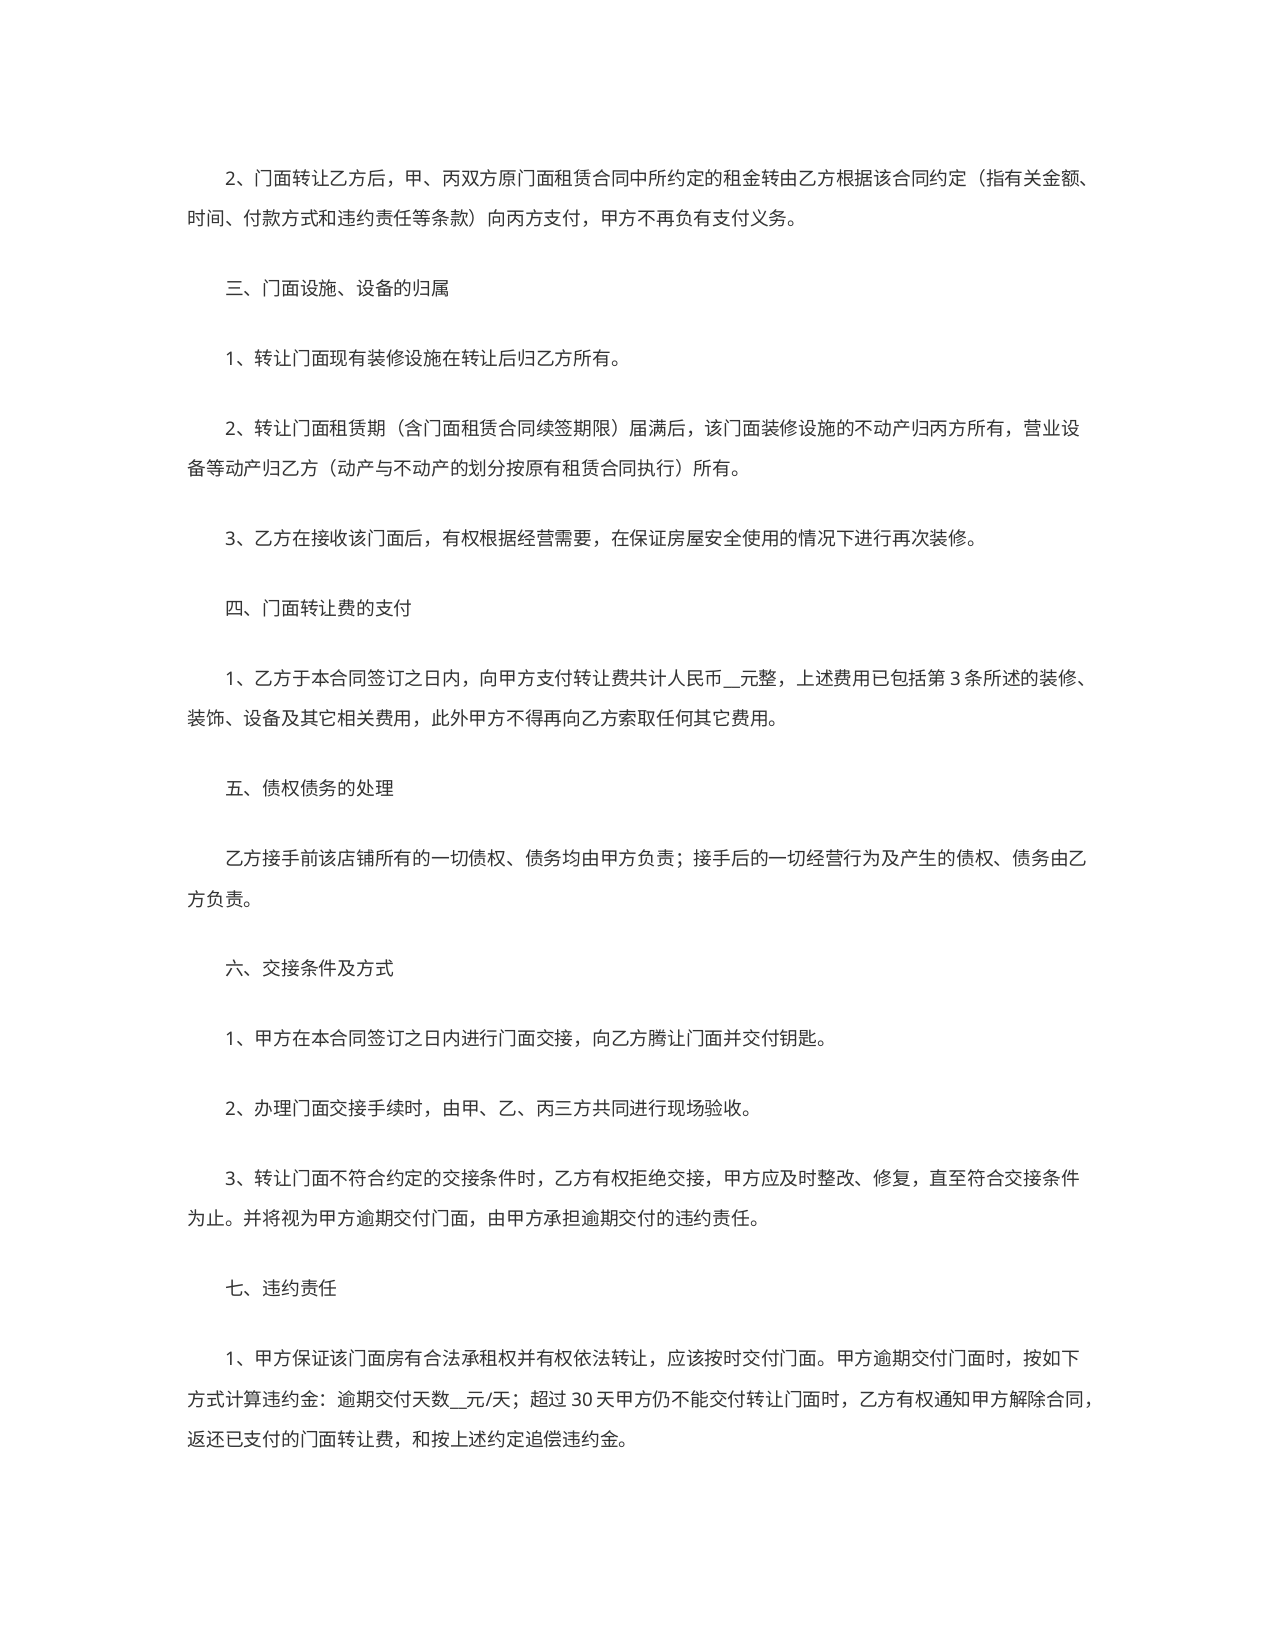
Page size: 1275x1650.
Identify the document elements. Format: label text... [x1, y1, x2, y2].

text 1、转让门面现有装修设施在转让后归乙方所有。 [187, 330, 1087, 371]
text 五、债权债务的处理 [187, 760, 1087, 801]
text 四、门面转让费的支付 [187, 580, 1087, 621]
text 乙方接手前该店铺所有的一切债权、债务均由甲方负责；接手后的一切经营行为及产生的债权、债务由乙方负责。 [187, 830, 1087, 911]
text 七、违约责任 [187, 1260, 1087, 1301]
text 2、门面转让乙方后，甲、丙双方原门面租赁合同中所约定的租金转由乙方根据该合同约定（指有关金额、时间、付款方式和违约责任等条款）向丙方支付，甲方不再负有支付义务。 [187, 150, 1087, 231]
text 三、门面设施、设备的归属 [187, 260, 1087, 301]
text 2、办理门面交接手续时，由甲、乙、丙三方共同进行现场验收。 [187, 1080, 1087, 1121]
text 1、甲方在本合同签订之日内进行门面交接，向乙方腾让门面并交付钥匙。 [187, 1010, 1087, 1051]
text 3、乙方在接收该门面后，有权根据经营需要，在保证房屋安全使用的情况下进行再次装修。 [187, 510, 1087, 551]
text 3、转让门面不符合约定的交接条件时，乙方有权拒绝交接，甲方应及时整改、修复，直至符合交接条件为止。并将视为甲方逾期交付门面，由甲方承担逾期交付的违约责任。 [187, 1150, 1087, 1231]
text 六、交接条件及方式 [187, 941, 1087, 981]
text 1、甲方保证该门面房有合法承租权并有权依法转让，应该按时交付门面。甲方逾期交付门面时，按如下方式计算违约金：逾期交付天数__元/天；超过30天甲方仍不能交付转让门面时，乙方有权通知甲方解除合同，返还已支付的门面转让费，和按上述约定追偿违约金。 [187, 1330, 1087, 1452]
text 2、转让门面租赁期（含门面租赁合同续签期限）届满后，该门面装修设施的不动产归丙方所有，营业设备等动产归乙方（动产与不动产的划分按原有租赁合同执行）所有。 [187, 400, 1087, 481]
text 1、乙方于本合同签订之日内，向甲方支付转让费共计人民币__元整，上述费用已包括第3条所述的装修、装饰、设备及其它相关费用，此外甲方不得再向乙方索取任何其它费用。 [187, 650, 1087, 731]
